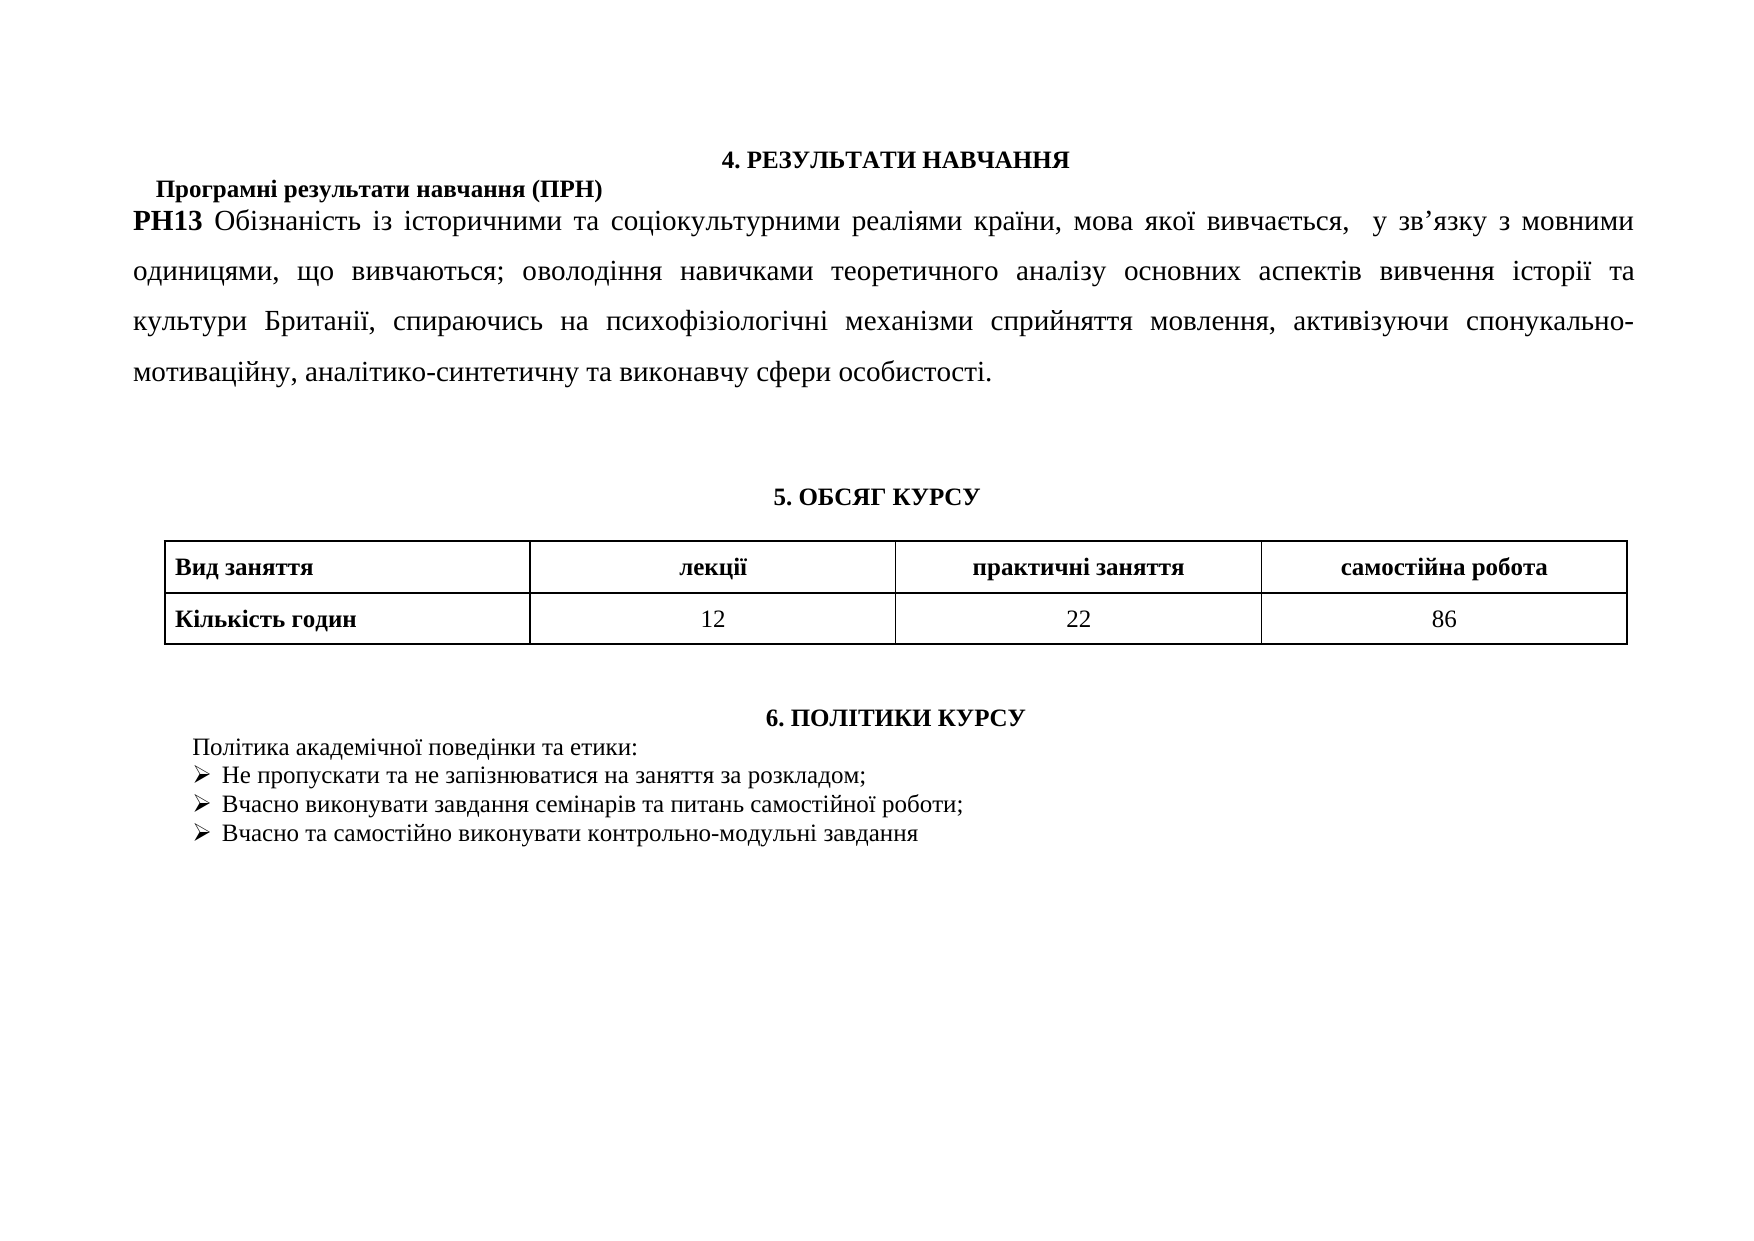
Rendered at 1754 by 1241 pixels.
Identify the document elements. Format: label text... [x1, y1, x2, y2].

table_header лекції [531, 542, 895, 592]
text Політика академічної поведінки та етики: [192, 732, 1636, 760]
table_cell 22 [896, 594, 1261, 643]
table_header практичні заняття [896, 542, 1261, 592]
list Вчасно виконувати завдання семінарів та питань самостійної роботи; [192, 789, 1636, 818]
table_header Вид заняття [166, 542, 529, 592]
list Не пропускати та не запізнюватися на заняття за розкладом; [192, 760, 1636, 789]
table_header самостійна робота [1262, 542, 1626, 592]
text 4. Результати навчання [156, 145, 1636, 174]
list Вчасно та самостійно виконувати контрольно-модульні завдання [192, 818, 1636, 847]
text 5. Обсяг курсу [118, 482, 1636, 511]
table_cell 12 [531, 594, 895, 643]
table_cell Кількість годин [166, 594, 529, 643]
table_cell 86 [1262, 594, 1626, 643]
text Програмні результати навчання (ПРН) [156, 174, 1636, 203]
text 6. Політики курсу [156, 703, 1636, 732]
text РН13 Обізнаність із історичними та соціокультурними реаліями країни, мова якої вивчається, у зв’язку з мовними одиницями, що вивчаються; оволодіння навичками теоретичного аналізу основних аспектів вивчення історії та культури Британії, спираючись на психофізіологічні механізми сприйняття мовлення, активізуючи спонукально-мотиваційну, аналітико-синтетичну та виконавчу сфери особистості. [133, 203, 1636, 387]
